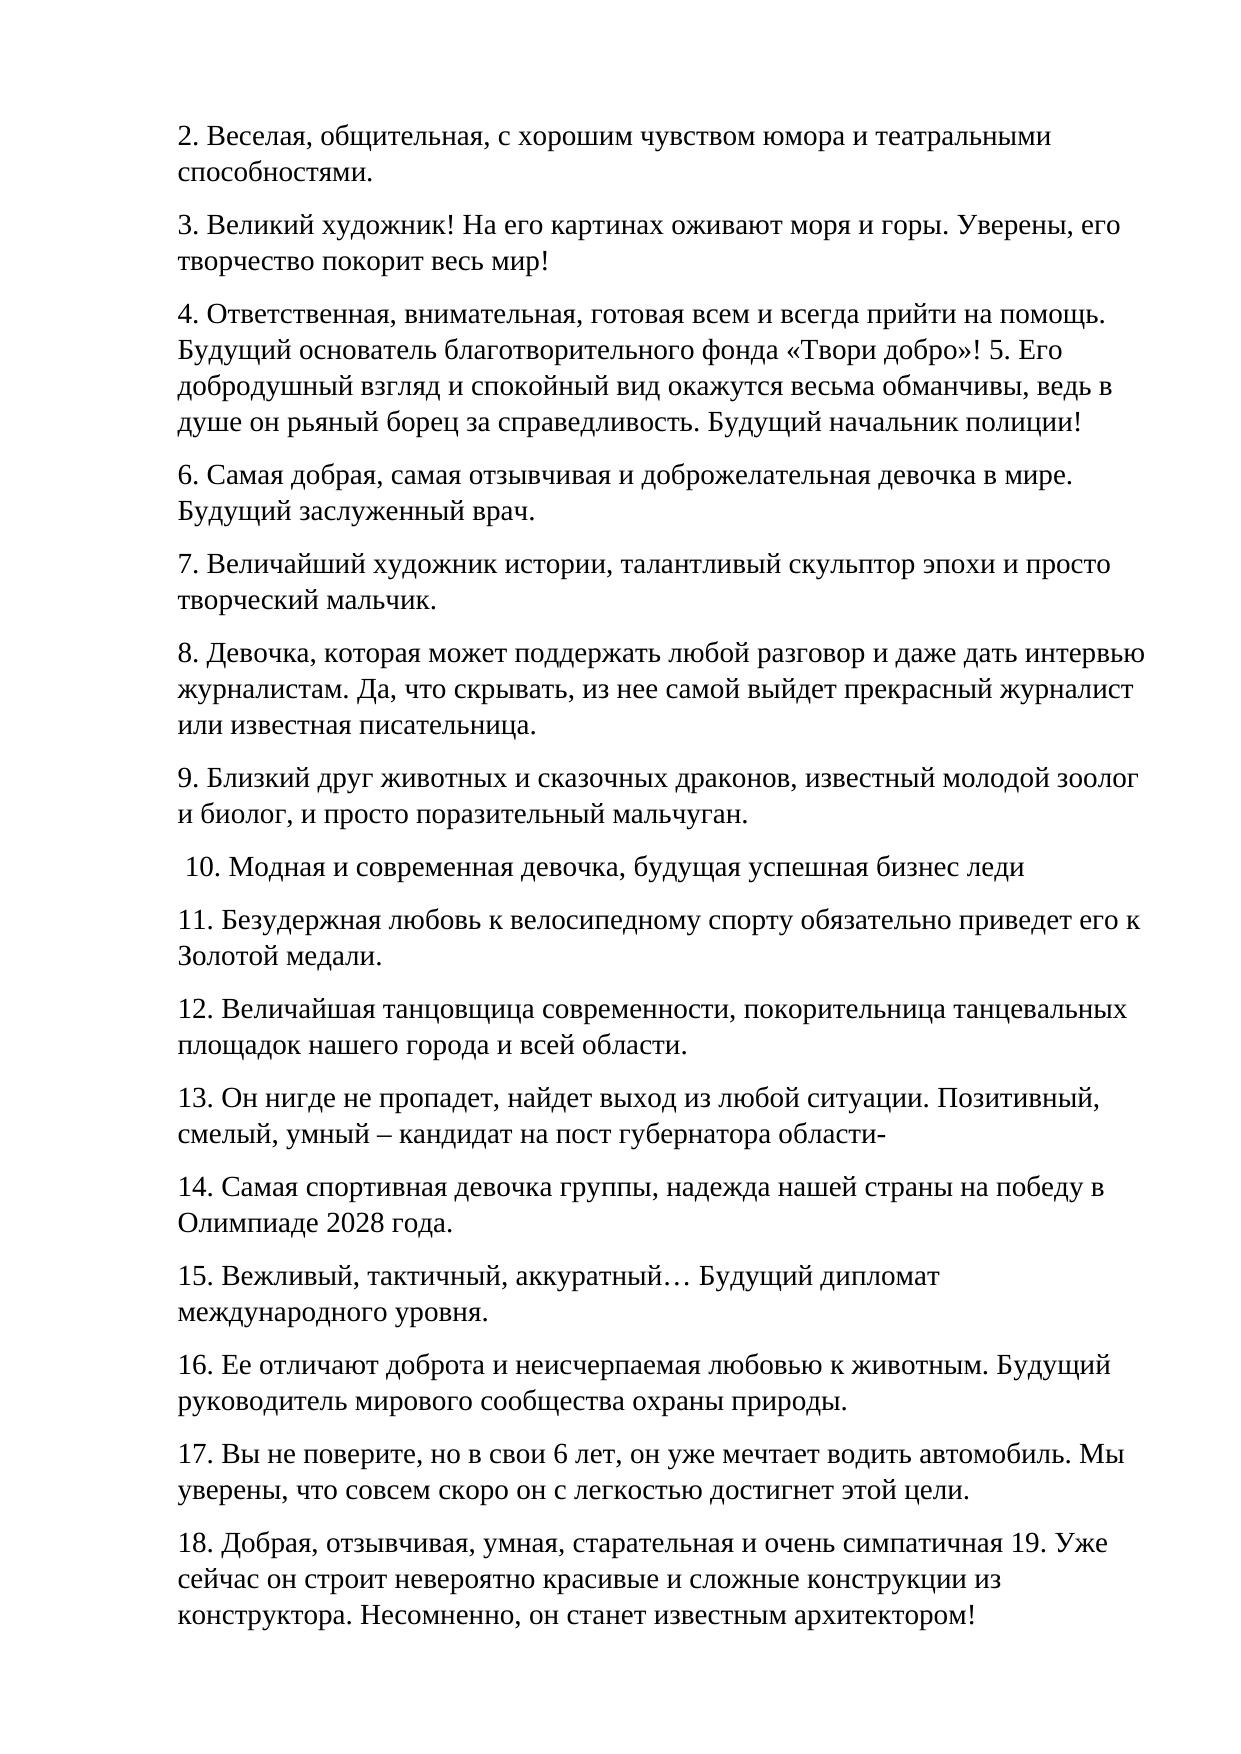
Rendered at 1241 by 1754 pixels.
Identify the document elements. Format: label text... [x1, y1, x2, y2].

text 8. Девочка, которая может поддержать любой разговор и даже дать интервью журналистам. Да, что скрывать, из нее самой выйдет прекрасный журналист или известная писательница. [177, 635, 1152, 741]
text 2. Веселая, общительная, с хорошим чувством юмора и театральными способностями. [177, 118, 1152, 188]
text 7. Величайший художник истории, талантливый скульптор эпохи и просто творческий мальчик. [177, 546, 1152, 616]
text 6. Самая добрая, самая отзывчивая и доброжелательная девочка в мире. Будущий заслуженный врач. [177, 457, 1152, 527]
text 14. Самая спортивная девочка группы, надежда нашей страны на победу в Олимпиаде 2028 года. [177, 1169, 1152, 1239]
text 4. Ответственная, внимательная, готовая всем и всегда прийти на помощь. Будущий основатель благотворительного фонда «Твори добро»! 5. Его добродушный взгляд и спокойный вид окажутся весьма обманчивы, ведь в душе он рьяный борец за справедливость. Будущий начальник полиции! [177, 296, 1152, 438]
text 17. Вы не поверите, но в свои 6 лет, он уже мечтает водить автомобиль. Мы уверены, что совсем скоро он с легкостью достигнет этой цели. [177, 1436, 1152, 1506]
text 3. Великий художник! На его картинах оживают моря и горы. Уверены, его творчество покорит весь мир! [177, 207, 1152, 277]
text 9. Близкий друг животных и сказочных драконов, известный молодой зоолог и биолог, и просто поразительный мальчуган. [177, 760, 1152, 830]
text 16. Ее отличают доброта и неисчерпаемая любовью к животным. Будущий руководитель мирового сообщества охраны природы. [177, 1347, 1152, 1417]
text 12. Величайшая танцовщица современности, покорительница танцевальных площадок нашего города и всей области. [177, 991, 1152, 1061]
text 10. Модная и современная девочка, будущая успешная бизнес леди [177, 849, 1152, 883]
text 11. Безудержная любовь к велосипедному спорту обязательно приведет его к Золотой медали. [177, 902, 1152, 972]
text 13. Он нигде не пропадет, найдет выход из любой ситуации. Позитивный, смелый, умный – кандидат на пост губернатора области- [177, 1080, 1152, 1150]
text 15. Вежливый, тактичный, аккуратный… Будущий дипломат международного уровня. [177, 1258, 1152, 1328]
text 18. Добрая, отзывчивая, умная, старательная и очень симпатичная 19. Уже сейчас он строит невероятно красивые и сложные конструкции из конструктора. Несомненно, он станет известным архитектором! [177, 1525, 1152, 1631]
